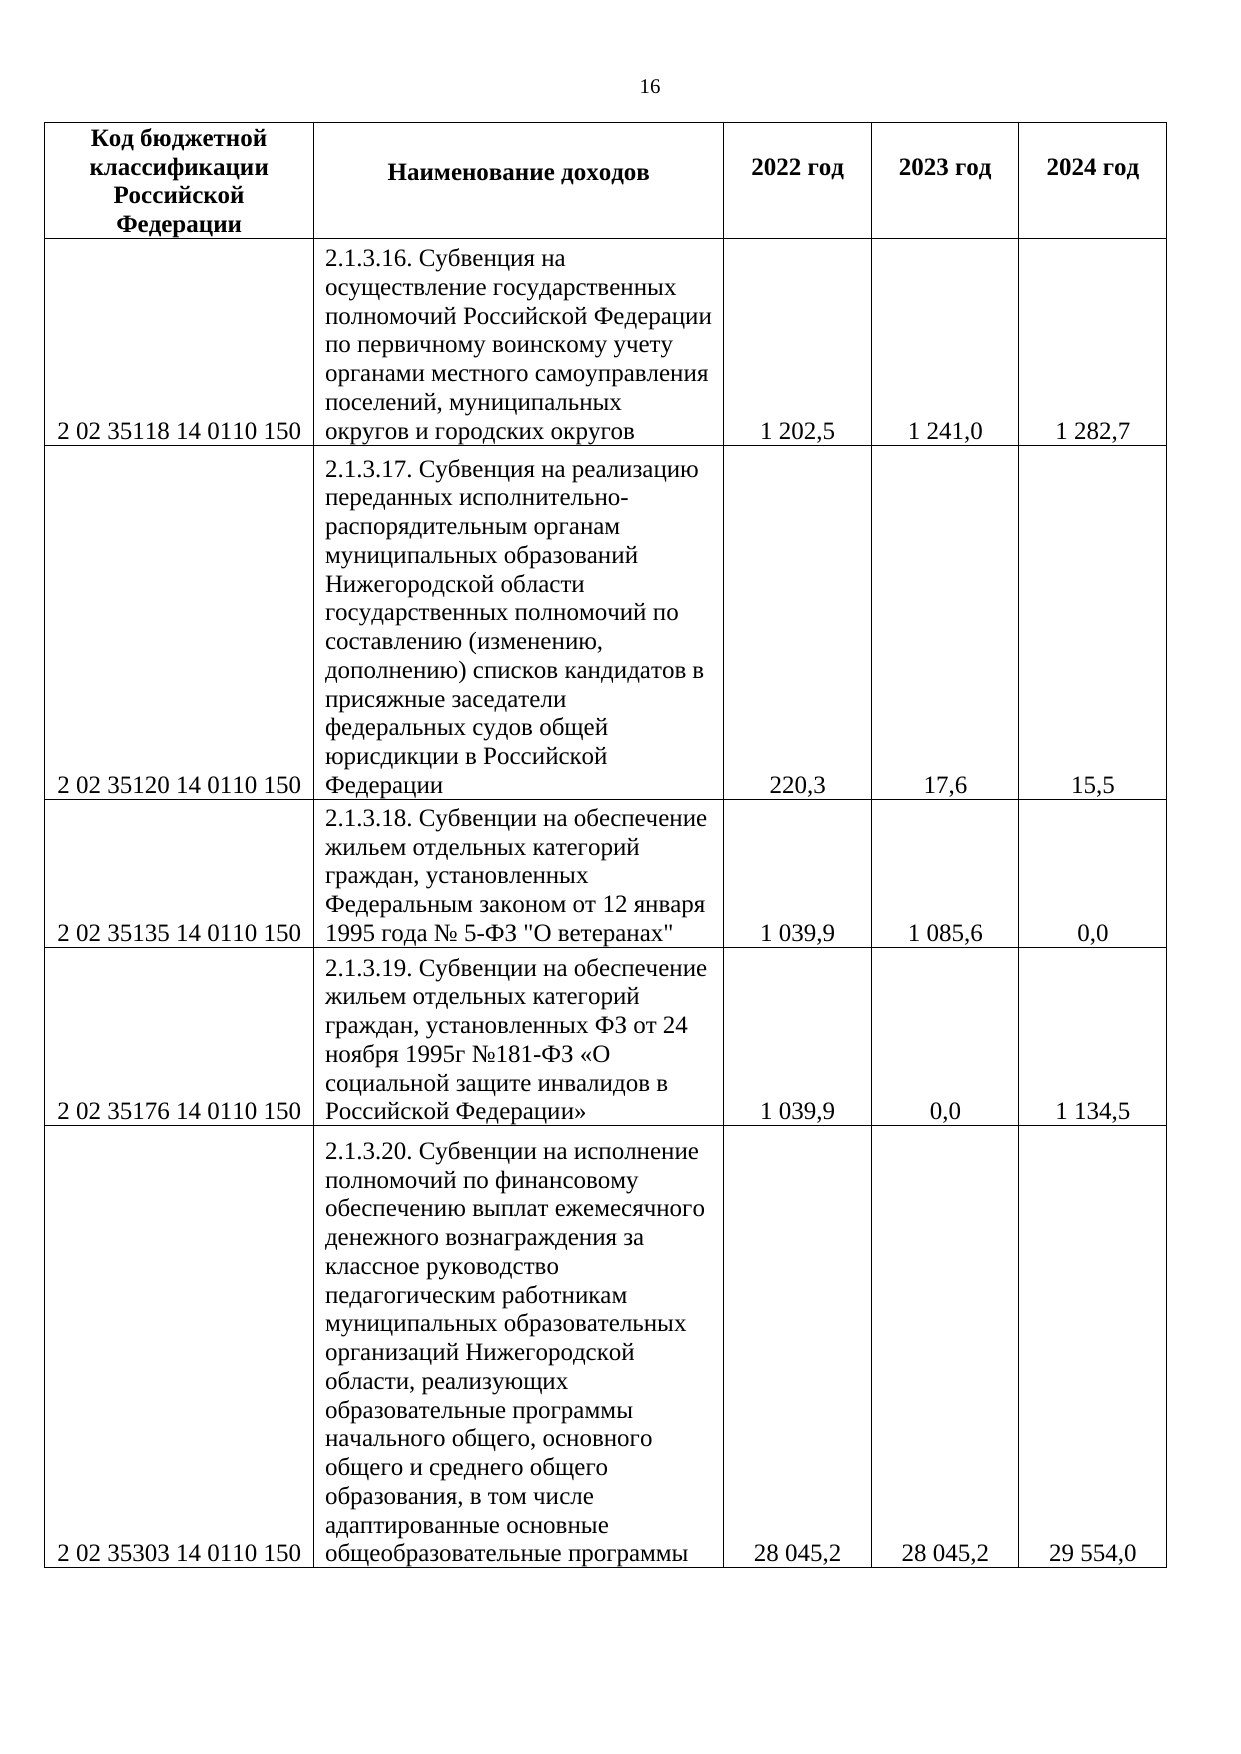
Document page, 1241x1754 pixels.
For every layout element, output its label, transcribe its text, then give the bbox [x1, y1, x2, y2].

table_cell 1 282,7 [1019, 239, 1166, 444]
table_cell 2.1.3.18. Субвенции на обеспечение жильем отдельных категорий граждан, установленных Федеральным законом от 12 января 1995 года № 5-ФЗ "О ветеранах" [314, 800, 723, 947]
table_cell 1 241,0 [872, 239, 1018, 444]
table_header 2022 год [724, 123, 871, 238]
table_cell 1 039,9 [724, 948, 871, 1125]
table_cell 1 039,9 [724, 800, 871, 947]
table_cell 1 085,6 [872, 800, 1018, 947]
table_header 2024 год [1019, 123, 1166, 238]
table_cell 2 02 35118 14 0110 150 [45, 239, 313, 444]
table_cell 2 02 35303 14 0110 150 [45, 1126, 313, 1567]
table_cell 15,5 [1019, 446, 1166, 799]
table_cell 1 202,5 [724, 239, 871, 444]
table_cell 1 134,5 [1019, 948, 1166, 1125]
table_cell 2 02 35135 14 0110 150 [45, 800, 313, 947]
table_cell 28 045,2 [724, 1126, 871, 1567]
table_cell 2.1.3.19. Субвенции на обеспечение жильем отдельных категорий граждан, установленных ФЗ от 24 ноября 1995г №181-ФЗ «О социальной защите инвалидов в Российской Федерации» [314, 948, 723, 1125]
table_cell 17,6 [872, 446, 1018, 799]
table_header 2023 год [872, 123, 1018, 238]
table_cell 2 02 35120 14 0110 150 [45, 446, 313, 799]
table_cell 28 045,2 [872, 1126, 1018, 1567]
table_cell 2.1.3.16. Субвенция на осуществление государственных полномочий Российской Федерации по первичному воинскому учету органами местного самоуправления поселений, муниципальных округов и городских округов [314, 239, 723, 444]
table_cell 220,3 [724, 446, 871, 799]
table_header Код бюджетной классификации Российской Федерации [45, 123, 313, 238]
table_cell 0,0 [872, 948, 1018, 1125]
table_header Наименование доходов [314, 123, 723, 238]
table_cell 29 554,0 [1019, 1126, 1166, 1567]
table_cell 0,0 [1019, 800, 1166, 947]
table_cell 2 02 35176 14 0110 150 [45, 948, 313, 1125]
table_cell 2.1.3.17. Субвенция на реализацию переданных исполнительно-распорядительным органам муниципальных образований Нижегородской области государственных полномочий по составлению (изменению, дополнению) списков кандидатов в присяжные заседатели федеральных судов общей юрисдикции в Российской Федерации [314, 446, 723, 799]
table_cell 2.1.3.20. Субвенции на исполнение полномочий по финансовому обеспечению выплат ежемесячного денежного вознаграждения за классное руководство педагогическим работникам муниципальных образовательных организаций Нижегородской области, реализующих образовательные программы начального общего, основного общего и среднего общего образования, в том числе адаптированные основные общеобразовательные программы [314, 1126, 723, 1567]
